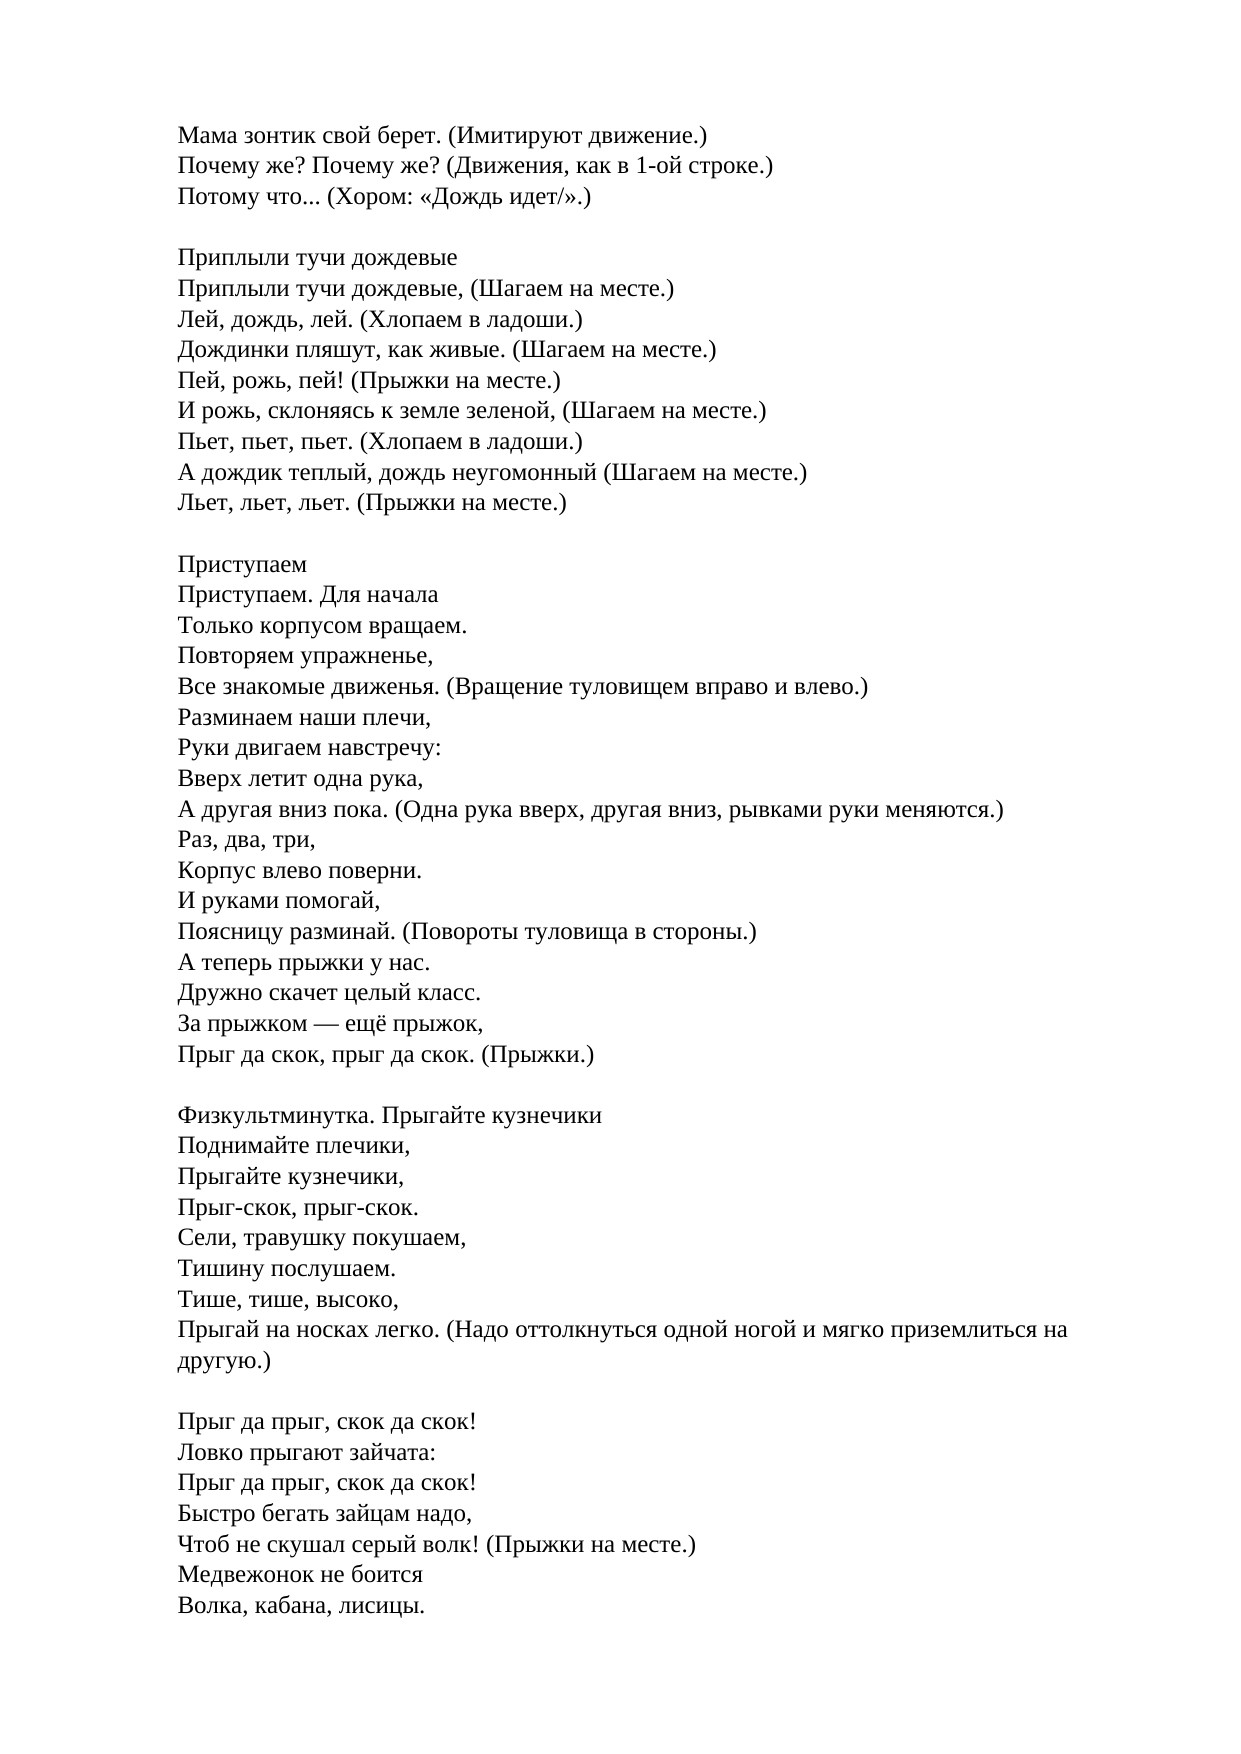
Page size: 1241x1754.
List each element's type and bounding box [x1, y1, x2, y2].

text [177, 118, 1152, 1619]
